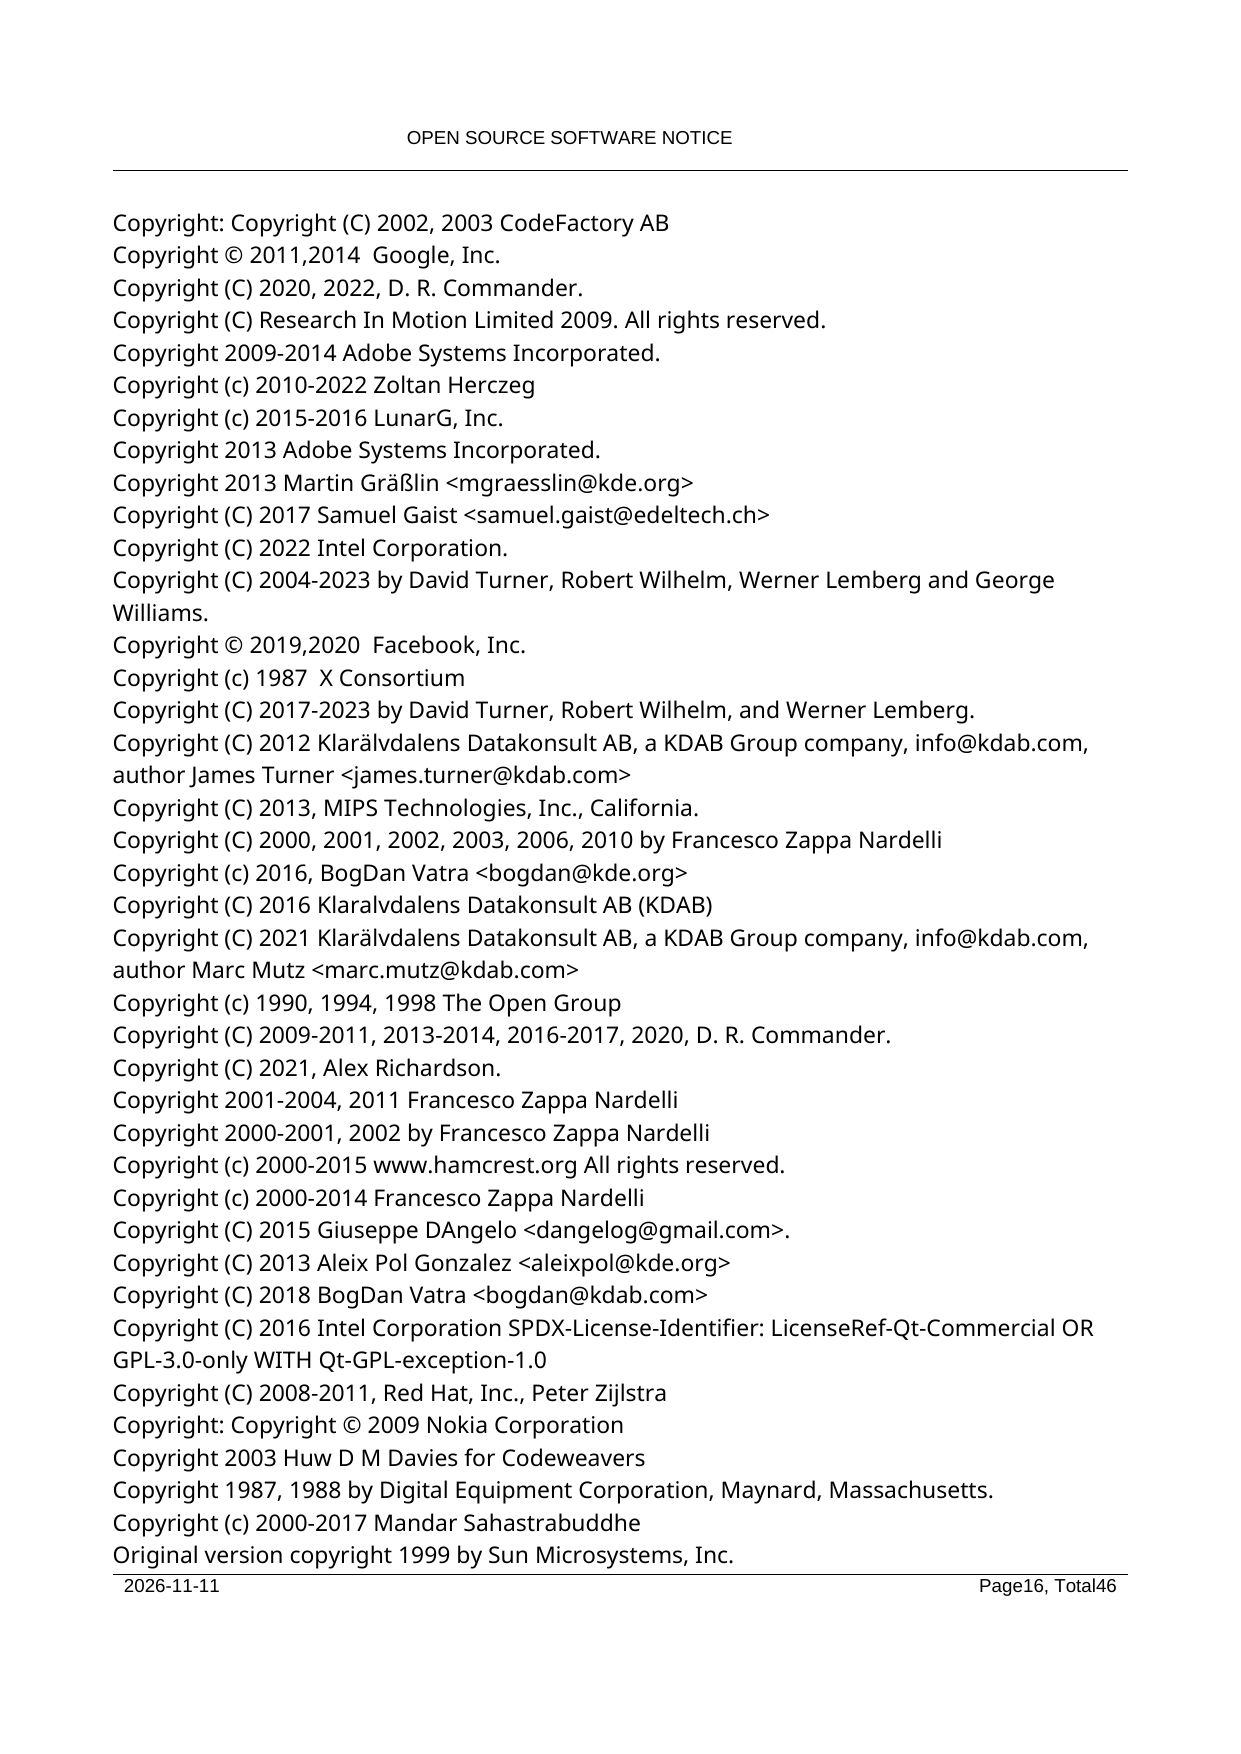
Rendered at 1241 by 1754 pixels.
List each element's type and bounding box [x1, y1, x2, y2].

text [112, 206, 1128, 1571]
